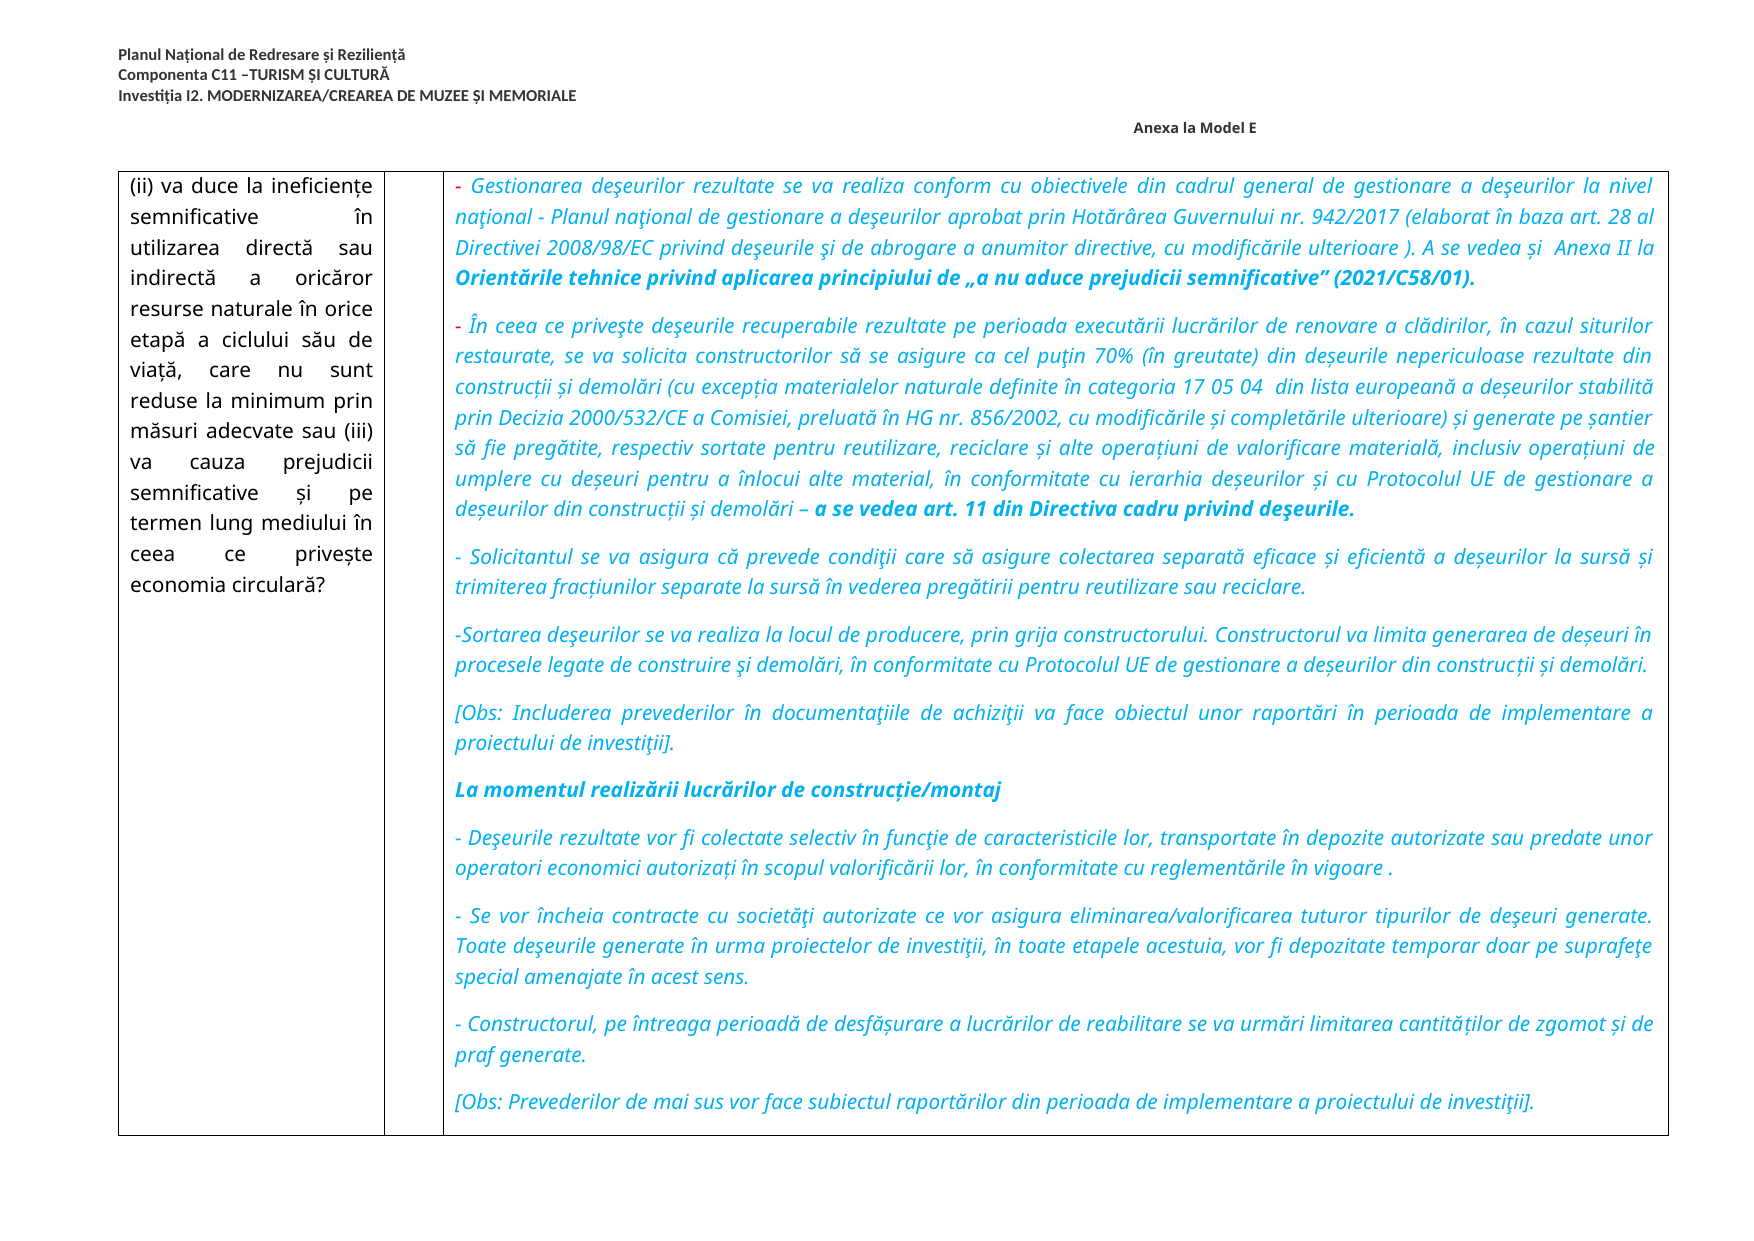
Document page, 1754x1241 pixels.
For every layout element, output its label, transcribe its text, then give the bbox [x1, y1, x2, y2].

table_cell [119, 172, 384, 1134]
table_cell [444, 172, 1668, 1134]
table_cell X [385, 172, 443, 1134]
